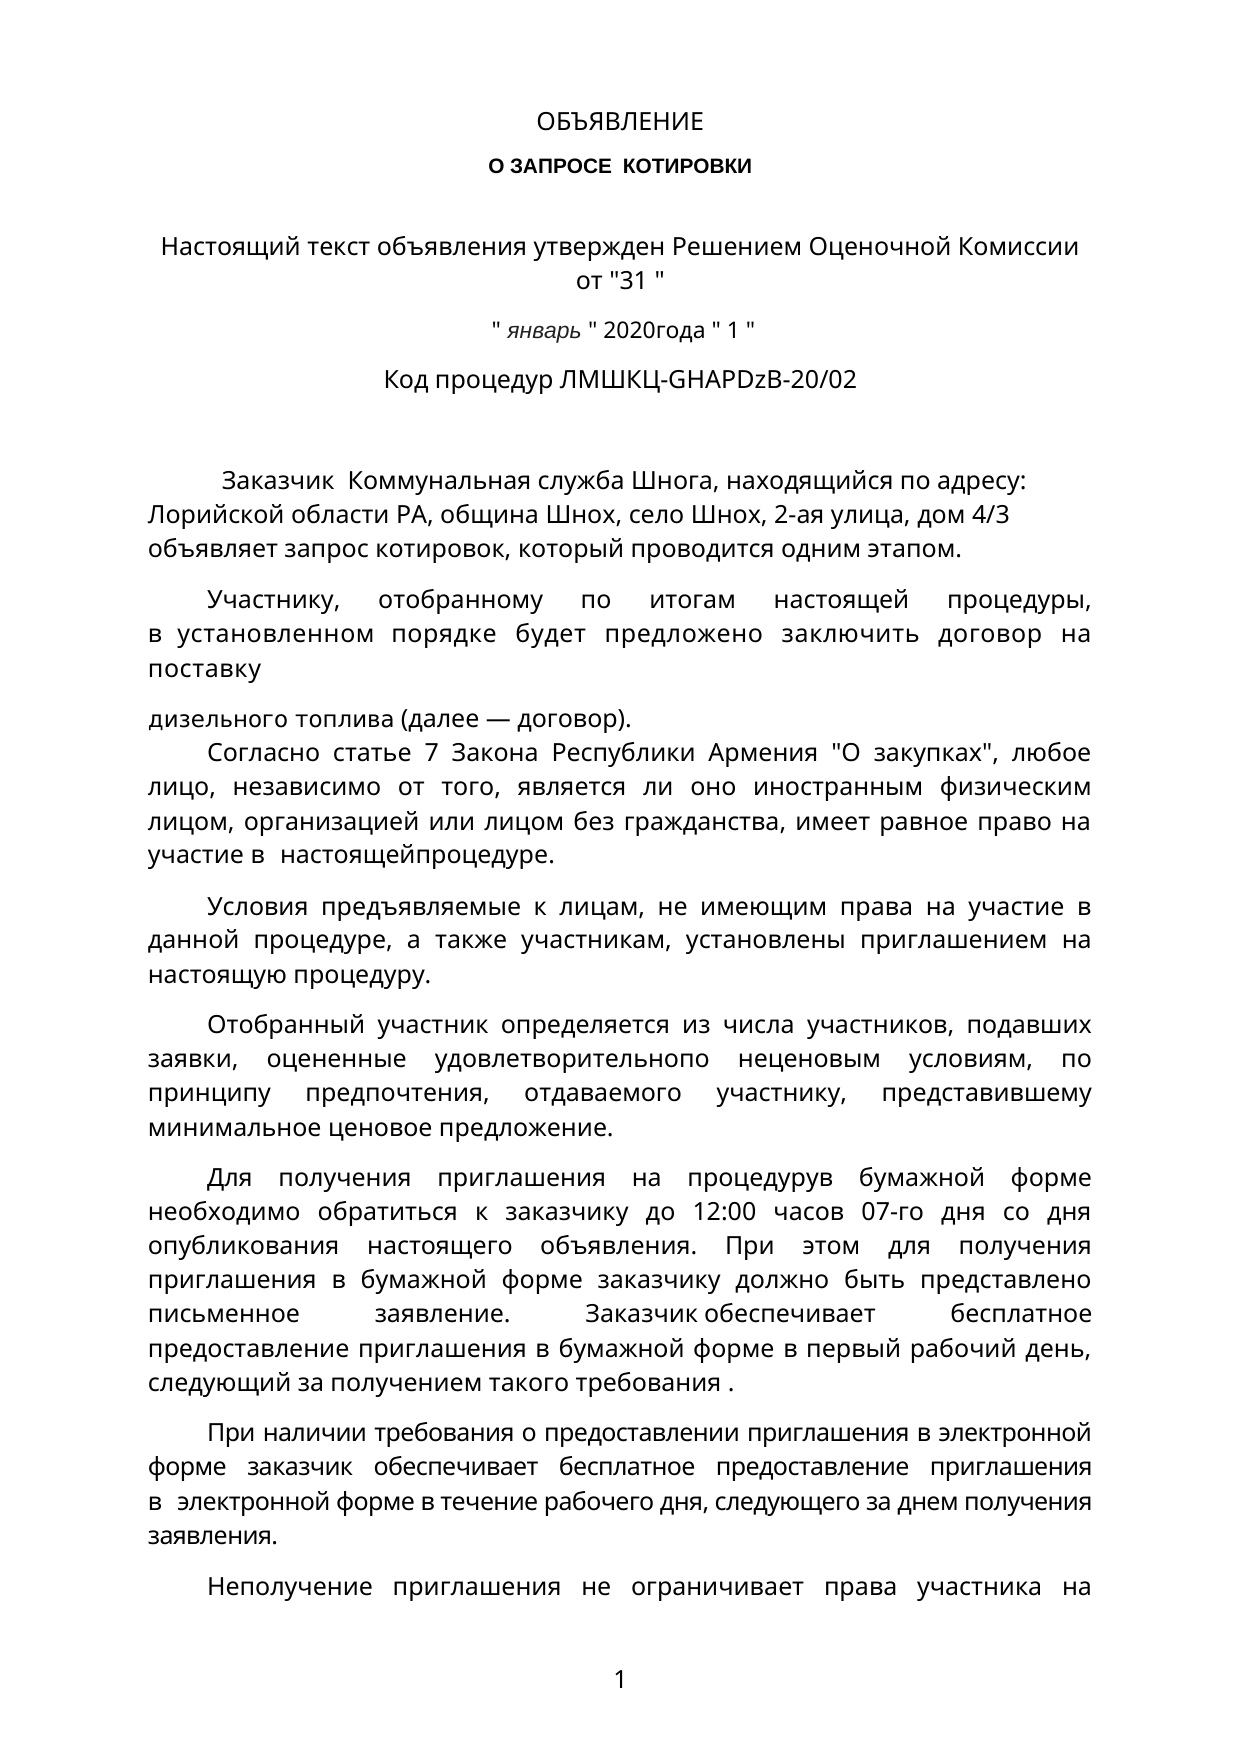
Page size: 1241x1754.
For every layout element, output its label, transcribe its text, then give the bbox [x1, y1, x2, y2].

text При наличии требования о предоставлении приглашения в электронной форме заказчик обеспечивает бесплатное предоставление приглашения в электронной форме в течение рабочего дня, следующего за днем получения заявления. [148, 1415, 1092, 1551]
text Отобранный участник определяется из числа участников, подавших заявки, оцененные удовлетворительнопо неценовым условиям, по принципу предпочтения, отдаваемого участнику, представившему минимальное ценовое предложение. [148, 1007, 1092, 1143]
text объявляет запрос котировок, который проводится одним этапом. [148, 531, 1092, 565]
text Код процедур ЛМШКЦ-GHAPDzB-20/02 [148, 362, 1092, 396]
text Заказчик Коммунальная служба Шнога, находящийся по адресу: Лорийской области РА, община Шнох, село Шнох, 2-ая улица, дом 4/3 [148, 463, 1092, 531]
text Условия предъявляемые к лицам, не имеющим права на участие в данной процедуре, а также участникам, установлены приглашением на настоящую процедуру. [148, 888, 1092, 990]
text Согласно статье 7 Закона Республики Армения "О закупках", любое лицо, независимо от того, является ли оно иностранным физическим лицом, организацией или лицом без гражданства, имеет равное право на участие в настоящейпроцедуре. [148, 735, 1092, 871]
text дизельного топлива (далее — договор). [148, 701, 1092, 735]
text ОБЪЯВЛЕНИЕ [148, 103, 1092, 137]
text Настоящий текст объявления утвержден Решением Оценочной Комиссии от "31 " [148, 229, 1092, 297]
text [148, 1568, 1092, 1602]
text Для получения приглашения на процедурув бумажной форме необходимо обратиться к заказчику до 12:00 часов 07-го дня со дня опубликования настоящего объявления. При этом для получения приглашения в бумажной форме заказчику должно быть представлено письменное заявление. Заказчик обеспечивает бесплатное предоставление приглашения в бумажной форме в первый рабочий день, следующий за получением такого требования . [148, 1160, 1092, 1398]
text " январь " 2020года " 1 " [148, 314, 1092, 345]
text О ЗАПРОСЕ КОТИРОВКИ [148, 154, 1092, 178]
text Участнику, отобранному по итогам настоящей процедуры, в установленном порядке будет предложено заключить договор на поставку [148, 582, 1092, 684]
